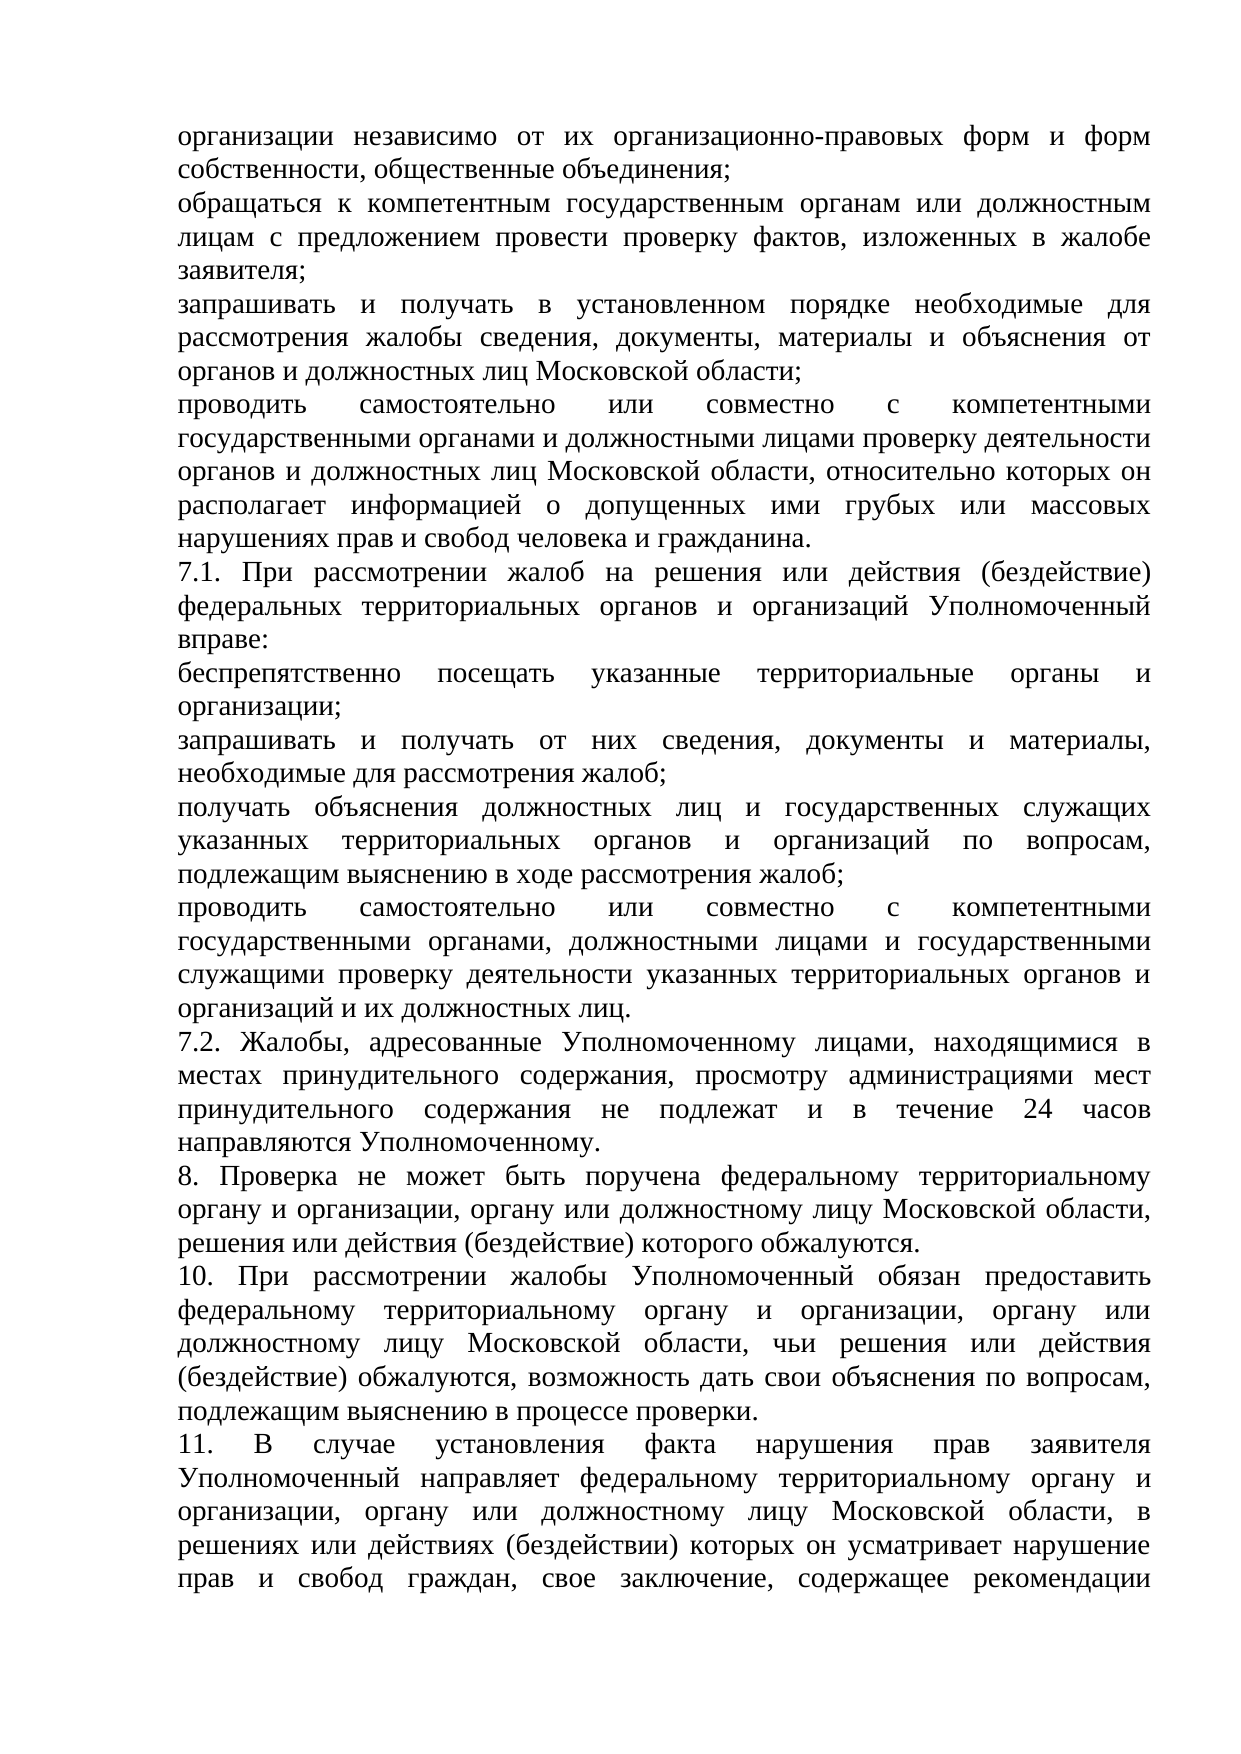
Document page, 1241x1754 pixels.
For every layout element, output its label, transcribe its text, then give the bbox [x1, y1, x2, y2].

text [177, 118, 1152, 185]
text получать объяснения должностных лиц и государственных служащих указанных территориальных органов и организаций по вопросам, подлежащим выяснению в ходе рассмотрения жалоб; [177, 789, 1152, 889]
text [177, 1426, 1152, 1594]
text беспрепятственно посещать указанные территориальные органы и организации; [177, 655, 1152, 722]
text 10. При рассмотрении жалобы Уполномоченный обязан предоставить федеральному территориальному органу и организации, органу или должностному лицу Московской области, чьи решения или действия (бездействие) обжалуются, возможность дать свои объяснения по вопросам, подлежащим выяснению в процессе проверки. [177, 1258, 1152, 1426]
text обращаться к компетентным государственным органам или должностным лицам с предложением провести проверку фактов, изложенных в жалобе заявителя; [177, 185, 1152, 286]
text 8. Проверка не может быть поручена федеральному территориальному органу и организации, органу или должностному лицу Московской области, решения или действия (бездействие) которого обжалуются. [177, 1158, 1152, 1258]
text 7.1. При рассмотрении жалоб на решения или действия (бездействие) федеральных территориальных органов и организаций Уполномоченный вправе: [177, 554, 1152, 655]
text 7.2. Жалобы, адресованные Уполномоченному лицами, находящимися в местах принудительного содержания, просмотру администрациями мест принудительного содержания не подлежат и в течение 24 часов направляются Уполномоченному. [177, 1024, 1152, 1158]
text запрашивать и получать от них сведения, документы и материалы, необходимые для рассмотрения жалоб; [177, 722, 1152, 789]
text проводить самостоятельно или совместно с компетентными государственными органами, должностными лицами и государственными служащими проверку деятельности указанных территориальных органов и организаций и их должностных лиц. [177, 889, 1152, 1024]
text запрашивать и получать в установленном порядке необходимые для рассмотрения жалобы сведения, документы, материалы и объяснения от органов и должностных лиц Московской области; [177, 286, 1152, 386]
text проводить самостоятельно или совместно с компетентными государственными органами и должностными лицами проверку деятельности органов и должностных лиц Московской области, относительно которых он располагает информацией о допущенных ими грубых или массовых нарушениях прав и свобод человека и гражданина. [177, 386, 1152, 554]
